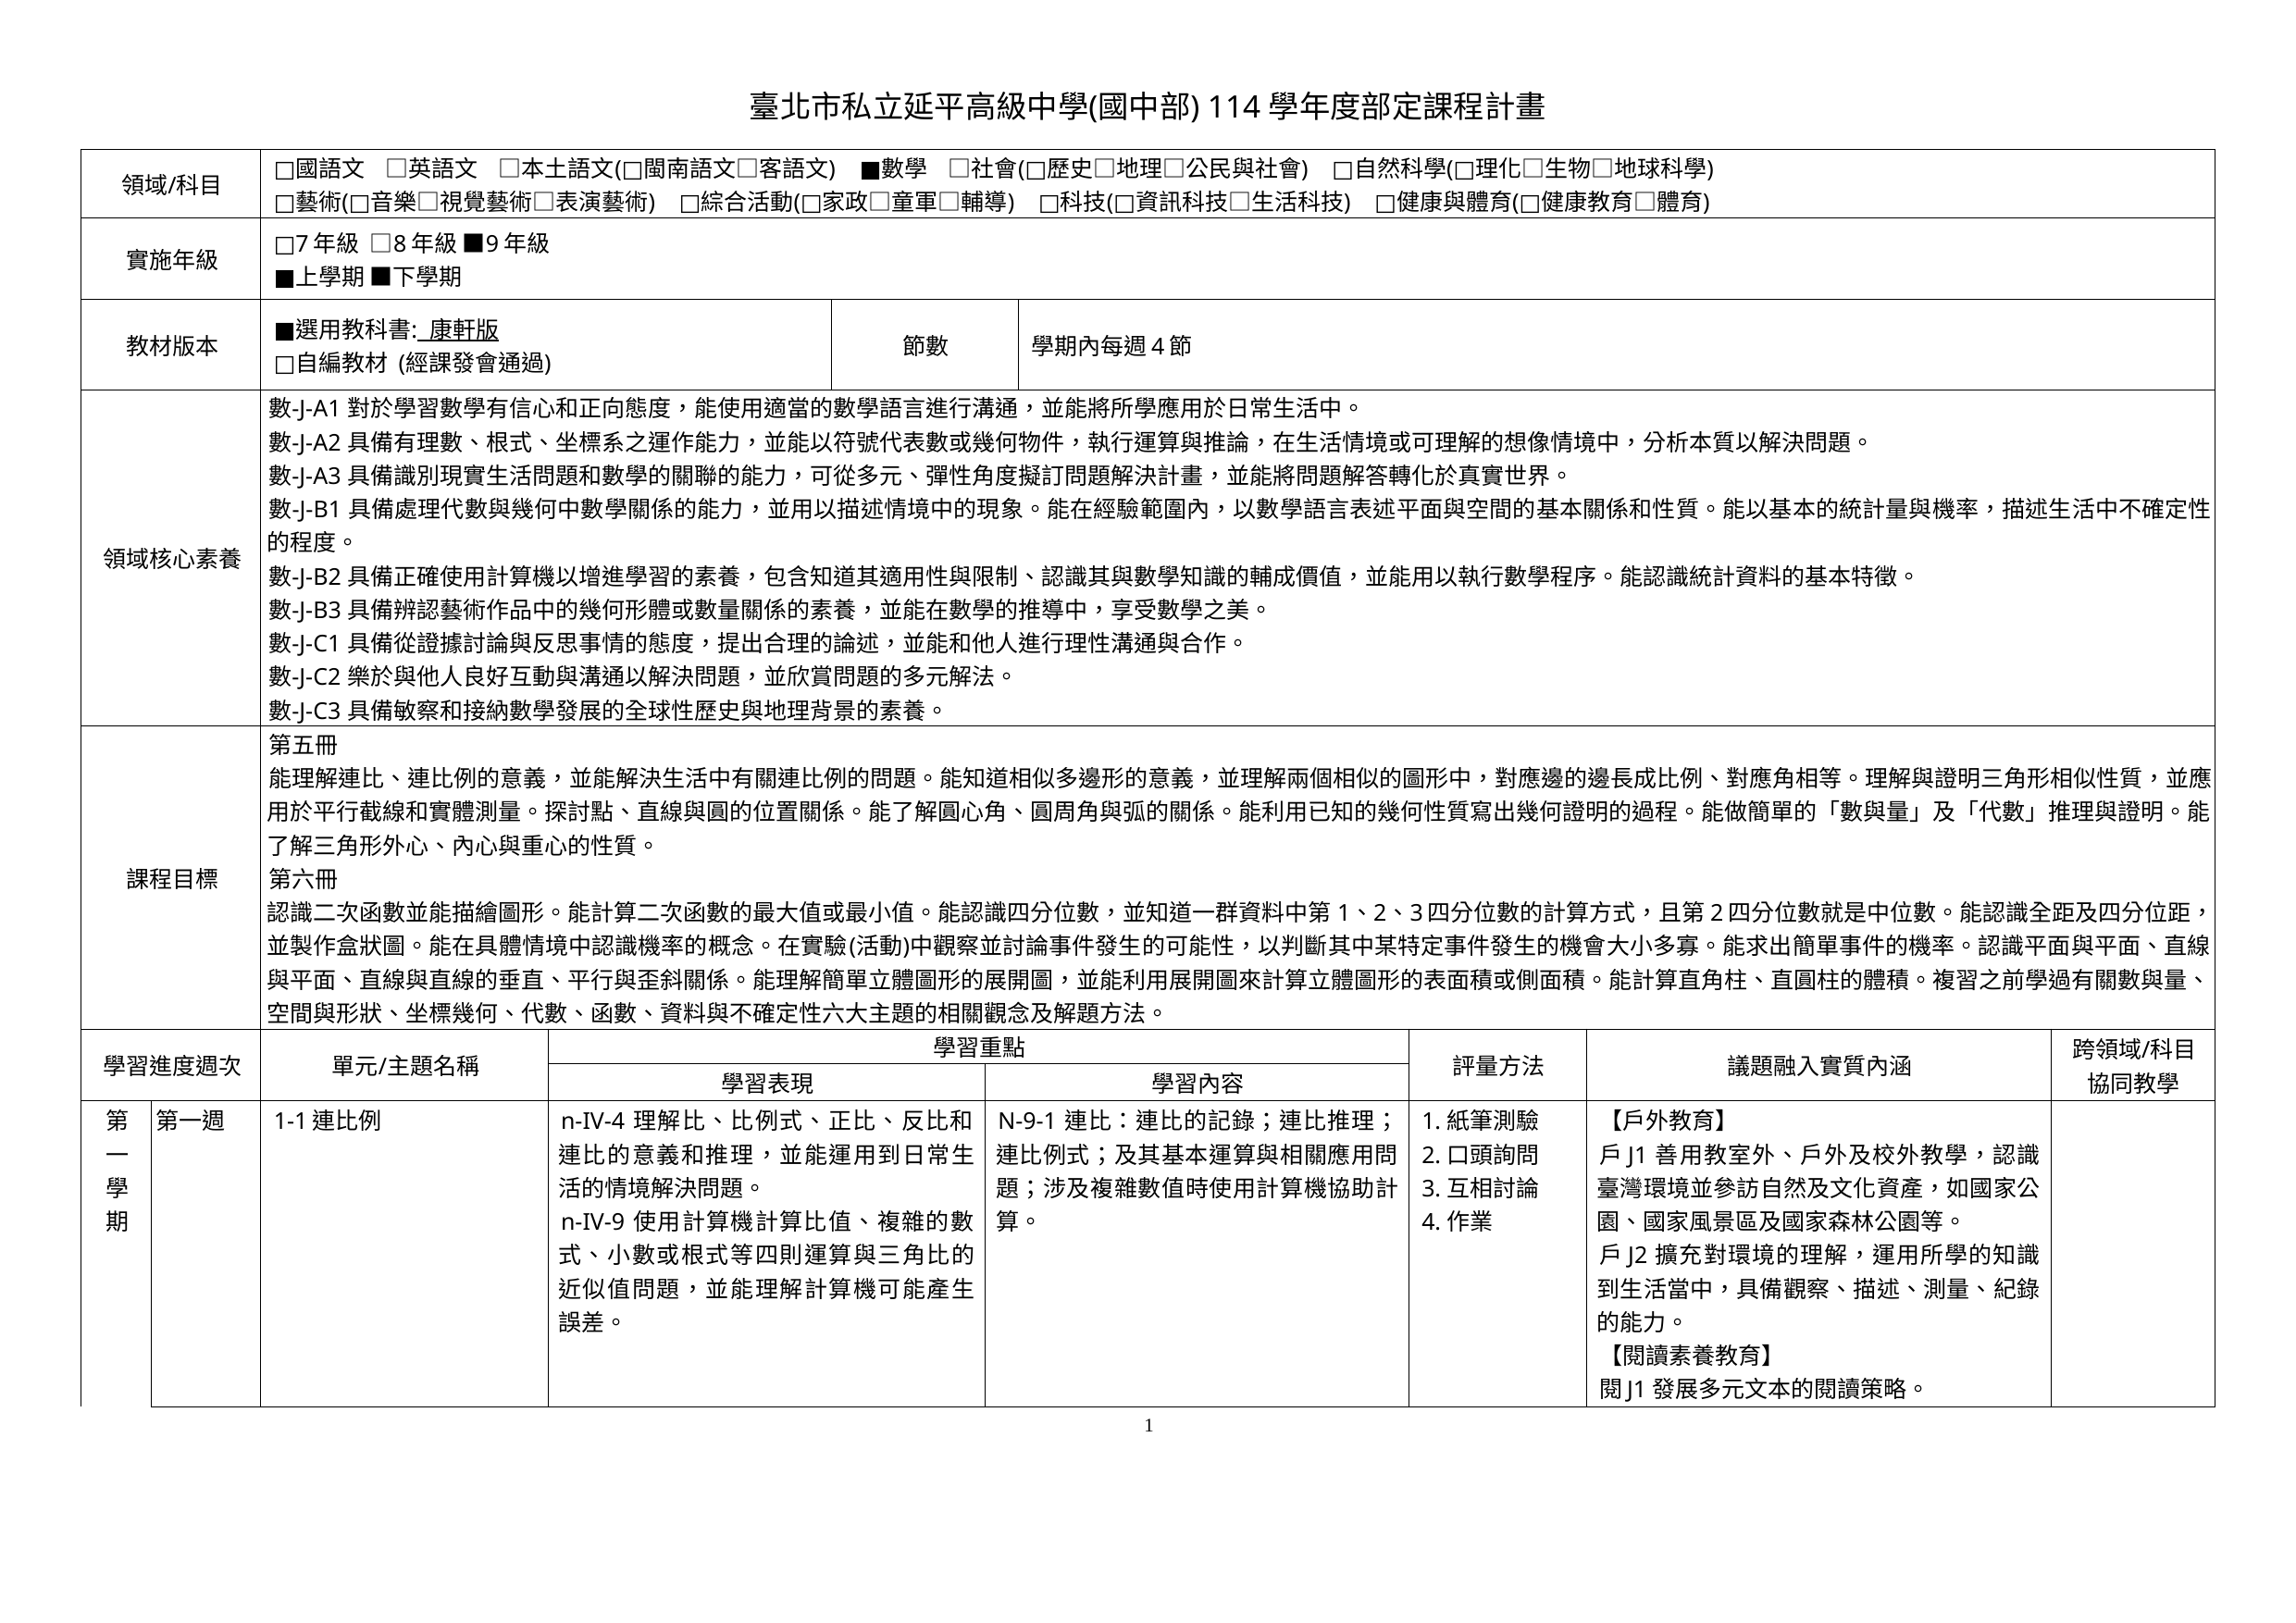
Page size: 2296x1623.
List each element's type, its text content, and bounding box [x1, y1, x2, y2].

table_cell 實施年級 [81, 218, 260, 299]
table_cell 第一週 [152, 1101, 260, 1406]
table_cell 學習表現 [549, 1064, 985, 1100]
table_cell 第 一 學 期 [81, 1101, 151, 1406]
table_cell 跨領域/科目協同教學 [2052, 1030, 2215, 1100]
table_cell 學習重點 [549, 1030, 1409, 1063]
table_cell 數-J-A1 對於學習數學有信心和正向態度，能使用適當的數學語言進行溝通，並能將所學應用於日常生活中。 數-J-A2 具備有理數、根式、坐標系之運作能力，並能以符號代表數或幾何物件，執行運算與推論，在生活情境或可理解的想像情境中，分析本質以解決問題。 數-J-A3 具備識別現實生活問題和數學的關聯的能力，可從多元、彈性角度擬訂問題解決計畫，並能將問題解答轉化於真實世界。 數-J-B1 具備處理代數與幾何中數學關係的能力，並用以描述情境中的現象。能在經驗範圍內，以數學語言表述平面與空間的基本關係和性質。能以基本的統計量與機率，描述生活中不確定性的程度。 數-J-B2 具備正確使用計算機以增進學習的素養，包含知道其適用性與限制、認識其與數學知識的輔成價值，並能用以執行數學程序。能認識統計資料的基本特徵。 數-J-B3 具備辨認藝術作品中的幾何形體或數量關係的素養，並能在數學的推導中，享受數學之美。 數-J-C1 具備從證據討論與反思事情的態度，提出合理的論述，並能和他人進行理性溝通與合作。 數-J-C2 樂於與他人良好互動與溝通以解決問題，並欣賞問題的多元解法。 數-J-C3 具備敏察和接納數學發展的全球性歷史與地理背景的素養。 [261, 390, 2215, 725]
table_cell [549, 1101, 985, 1406]
table_cell 第五冊 能理解連比、連比例的意義，並能解決生活中有關連比例的問題。能知道相似多邊形的意義，並理解兩個相似的圖形中，對應邊的邊長成比例、對應角相等。理解與證明三角形相似性質，並應用於平行截線和實體測量。探討點、直線與圓的位置關係。能了解圓心角、圓周角與弧的關係。能利用已知的幾何性質寫出幾何證明的過程。能做簡單的「數與量」及「代數」推理與證明。能了解三角形外心、內心與重心的性質。 第六冊 認識二次函數並能描繪圖形。能計算二次函數的最大值或最小值。能認識四分位數，並知道一群資料中第1、2、3四分位數的計算方式，且第2四分位數就是中位數。能認識全距及四分位距，並製作盒狀圖。能在具體情境中認識機率的概念。在實驗(活動)中觀察並討論事件發生的可能性，以判斷其中某特定事件發生的機會大小多寡。能求出簡單事件的機率。認識平面與平面、直線與平面、直線與直線的垂直、平行與歪斜關係。能理解簡單立體圖形的展開圖，並能利用展開圖來計算立體圖形的表面積或側面積。能計算直角柱、直圓柱的體積。複習之前學過有關數與量、空間與形狀、坐標幾何、代數、函數、資料與不確定性六大主題的相關觀念及解題方法。 [261, 726, 2215, 1029]
table_cell 議題融入實質內涵 [1587, 1030, 2051, 1100]
table_cell 學習內容 [986, 1064, 1409, 1100]
table_cell 節數 [832, 300, 1018, 390]
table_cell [1409, 1101, 1586, 1406]
table_cell [2052, 1101, 2215, 1406]
table_cell 課程目標 [81, 726, 260, 1029]
table_cell 教材版本 [81, 300, 260, 390]
table_cell ■選用教科書: 康軒版 □自編教材 (經課發會通過) [261, 300, 831, 390]
table_cell 學習進度週次 [81, 1030, 260, 1100]
table_cell 學期內每週4節 [1019, 300, 2215, 390]
table_header □國語文 □英語文 □本土語文(□閩南語文□客語文) ■數學 □社會(□歷史□地理□公民與社會) □自然科學(□理化□生物□地球科學) □藝術(□音樂□視覺藝術□表演藝術) □綜合活動(□家政□童軍□輔導) □科技(□資訊科技□生活科技) □健康與體育(□健康教育□體育) [261, 150, 2215, 217]
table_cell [1587, 1101, 2051, 1406]
text 臺北市私立延平高級中學(國中部) 114 學年度部定課程計畫 [81, 82, 2214, 127]
table_cell 1-1連比例 [261, 1101, 548, 1406]
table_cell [986, 1101, 1409, 1406]
table_header 領域/科目 [81, 150, 260, 217]
table_cell 評量方法 [1409, 1030, 1586, 1100]
table_cell □7年級 □8年級 ■9年級 ■上學期 ■下學期 [261, 218, 2215, 299]
table_cell 單元/主題名稱 [261, 1030, 548, 1100]
table_cell 領域核心素養 [81, 390, 260, 725]
